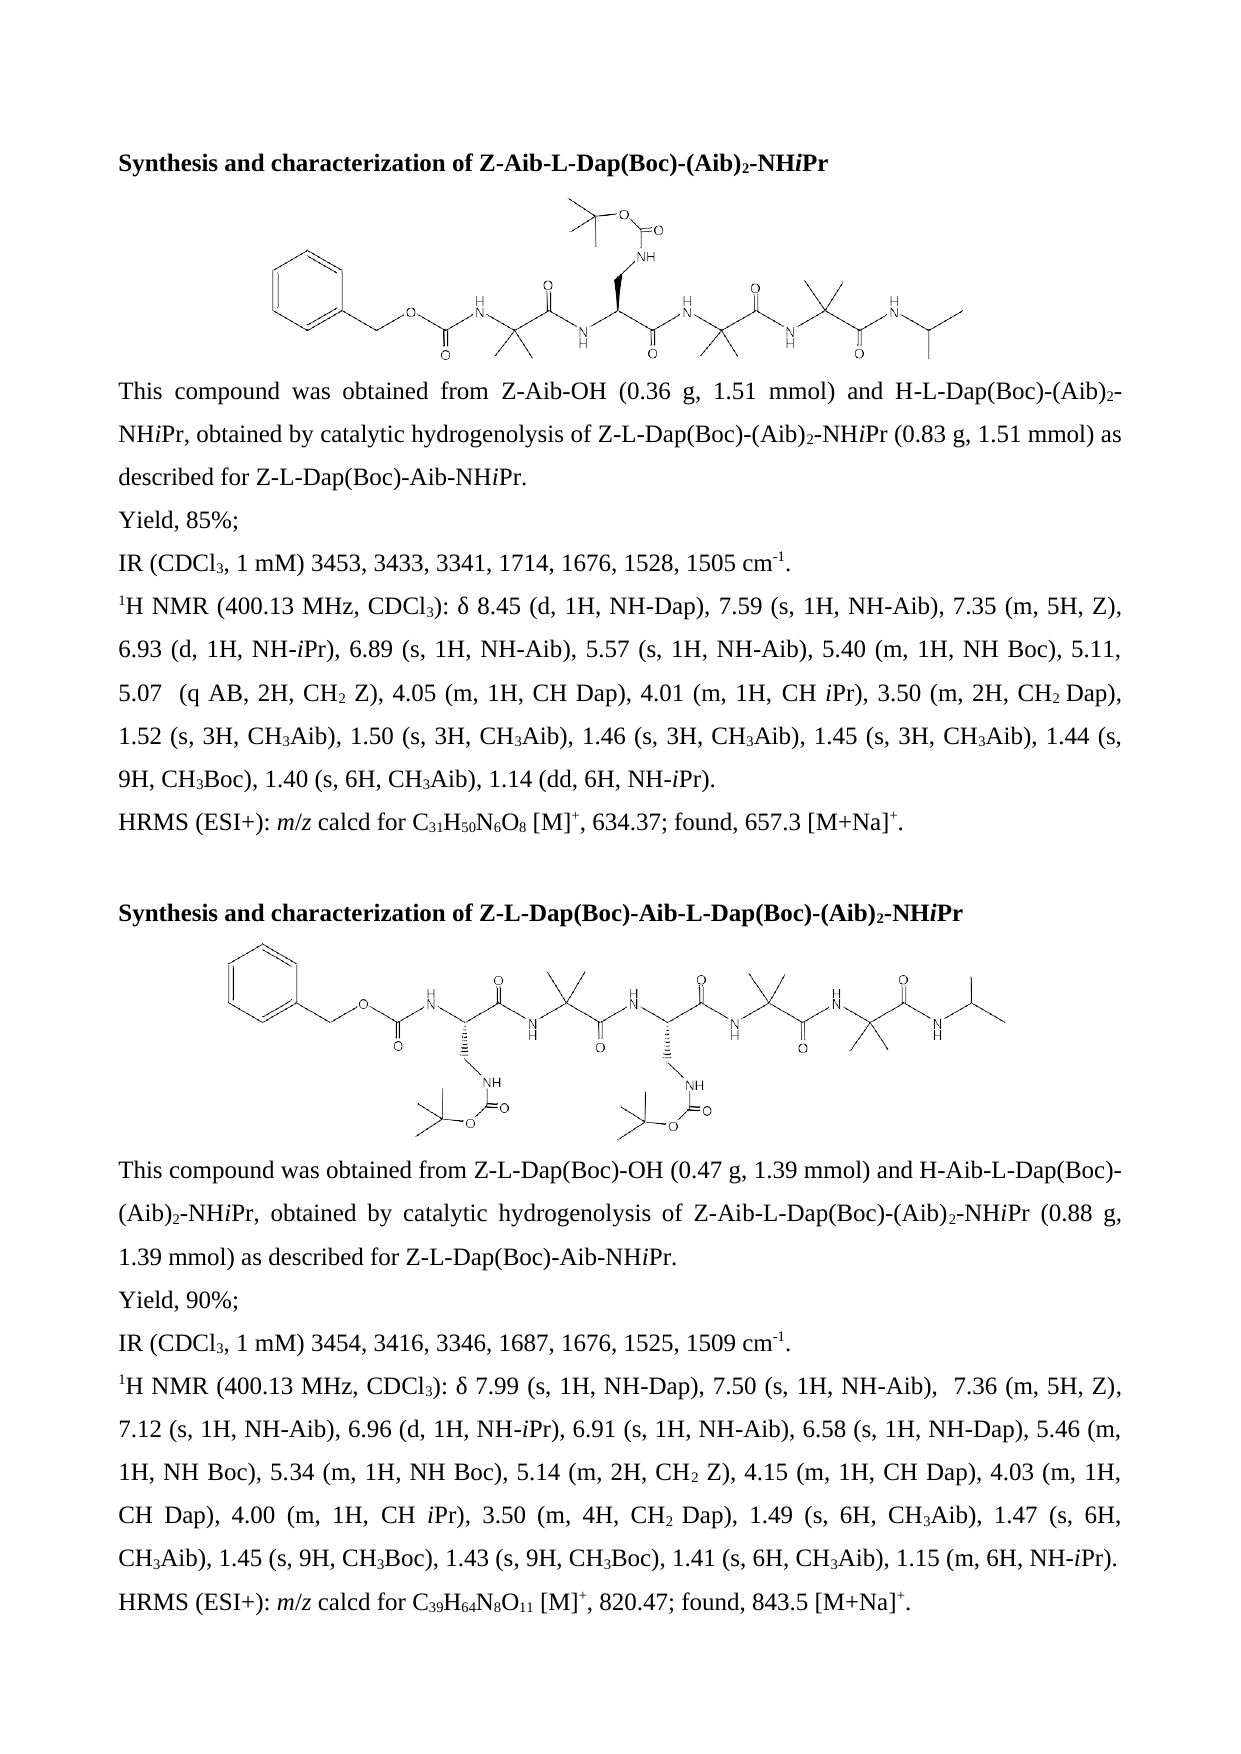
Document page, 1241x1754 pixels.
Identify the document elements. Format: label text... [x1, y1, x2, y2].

text This compound was obtained from Z-Aib-OH (0.36 g, 1.51 mmol) and H-L-Dap(Boc)-(Aib)2-NHiPr, obtained by catalytic hydrogenolysis of Z-L-Dap(Boc)-(Aib)2-NHiPr (0.83 g, 1.51 mmol) as described for Z-L-Dap(Boc)-Aib-NHiPr. [118, 376, 1122, 491]
text HRMS (ESI+): m/z calcd for C31H50N6O8 [M]+, 634.37; found, 657.3 [M+Na]+. [118, 807, 1122, 836]
text Yield, 90%; [118, 1285, 1122, 1313]
text 1H NMR (400.13 MHz, CDCl3): δ 7.99 (s, 1H, NH-Dap), 7.50 (s, 1H, NH-Aib), 7.36 (m, 5H, Z), 7.12 (s, 1H, NH-Aib), 6.96 (d, 1H, NH-iPr), 6.91 (s, 1H, NH-Aib), 6.58 (s, 1H, NH-Dap), 5.46 (m, 1H, NH Boc), 5.34 (m, 1H, NH Boc), 5.14 (m, 2H, CH2 Z), 4.15 (m, 1H, CH Dap), 4.03 (m, 1H, CH Dap), 4.00 (m, 1H, CH iPr), 3.50 (m, 4H, CH2 Dap), 1.49 (s, 6H, CH3Aib), 1.47 (s, 6H, CH3Aib), 1.45 (s, 9H, CH3Boc), 1.43 (s, 9H, CH3Boc), 1.41 (s, 6H, CH3Aib), 1.15 (m, 6H, NH-iPr). [118, 1371, 1122, 1572]
text IR (CDCl3, 1 mM) 3454, 3416, 3346, 1687, 1676, 1525, 1509 cm-1. [118, 1328, 1122, 1357]
text Synthesis and characterization of Z-L-Dap(Boc)-Aib-L-Dap(Boc)-(Aib)2-NHiPr [118, 898, 1122, 927]
text Synthesis and characterization of Z-Aib-L-Dap(Boc)-(Aib)2-NHiPr [118, 148, 1122, 176]
text IR (CDCl3, 1 mM) 3453, 3433, 3341, 1714, 1676, 1528, 1505 cm-1. [118, 548, 1122, 577]
text HRMS (ESI+): m/z calcd for C39H64N8O11 [M]+, 820.47; found, 843.5 [M+Na]+. [118, 1587, 1122, 1615]
text 1H NMR (400.13 MHz, CDCl3): δ 8.45 (d, 1H, NH-Dap), 7.59 (s, 1H, NH-Aib), 7.35 (m, 5H, Z), 6.93 (d, 1H, NH-iPr), 6.89 (s, 1H, NH-Aib), 5.57 (s, 1H, NH-Aib), 5.40 (m, 1H, NH Boc), 5.11, 5.07 (q AB, 2H, CH2 Z), 4.05 (m, 1H, CH Dap), 4.01 (m, 1H, CH iPr), 3.50 (m, 2H, CH2 Dap), 1.52 (s, 3H, CH3Aib), 1.50 (s, 3H, CH3Aib), 1.46 (s, 3H, CH3Aib), 1.45 (s, 3H, CH3Aib), 1.44 (s, 9H, CH3Boc), 1.40 (s, 6H, CH3Aib), 1.14 (dd, 6H, NH-iPr). [118, 591, 1122, 793]
text Yield, 85%; [118, 505, 1122, 534]
text This compound was obtained from Z-L-Dap(Boc)-OH (0.47 g, 1.39 mmol) and H-Aib-L-Dap(Boc)-(Aib)2-NHiPr, obtained by catalytic hydrogenolysis of Z-Aib-L-Dap(Boc)-(Aib)2-NHiPr (0.88 g, 1.39 mmol) as described for Z-L-Dap(Boc)-Aib-NHiPr. [118, 1155, 1122, 1270]
